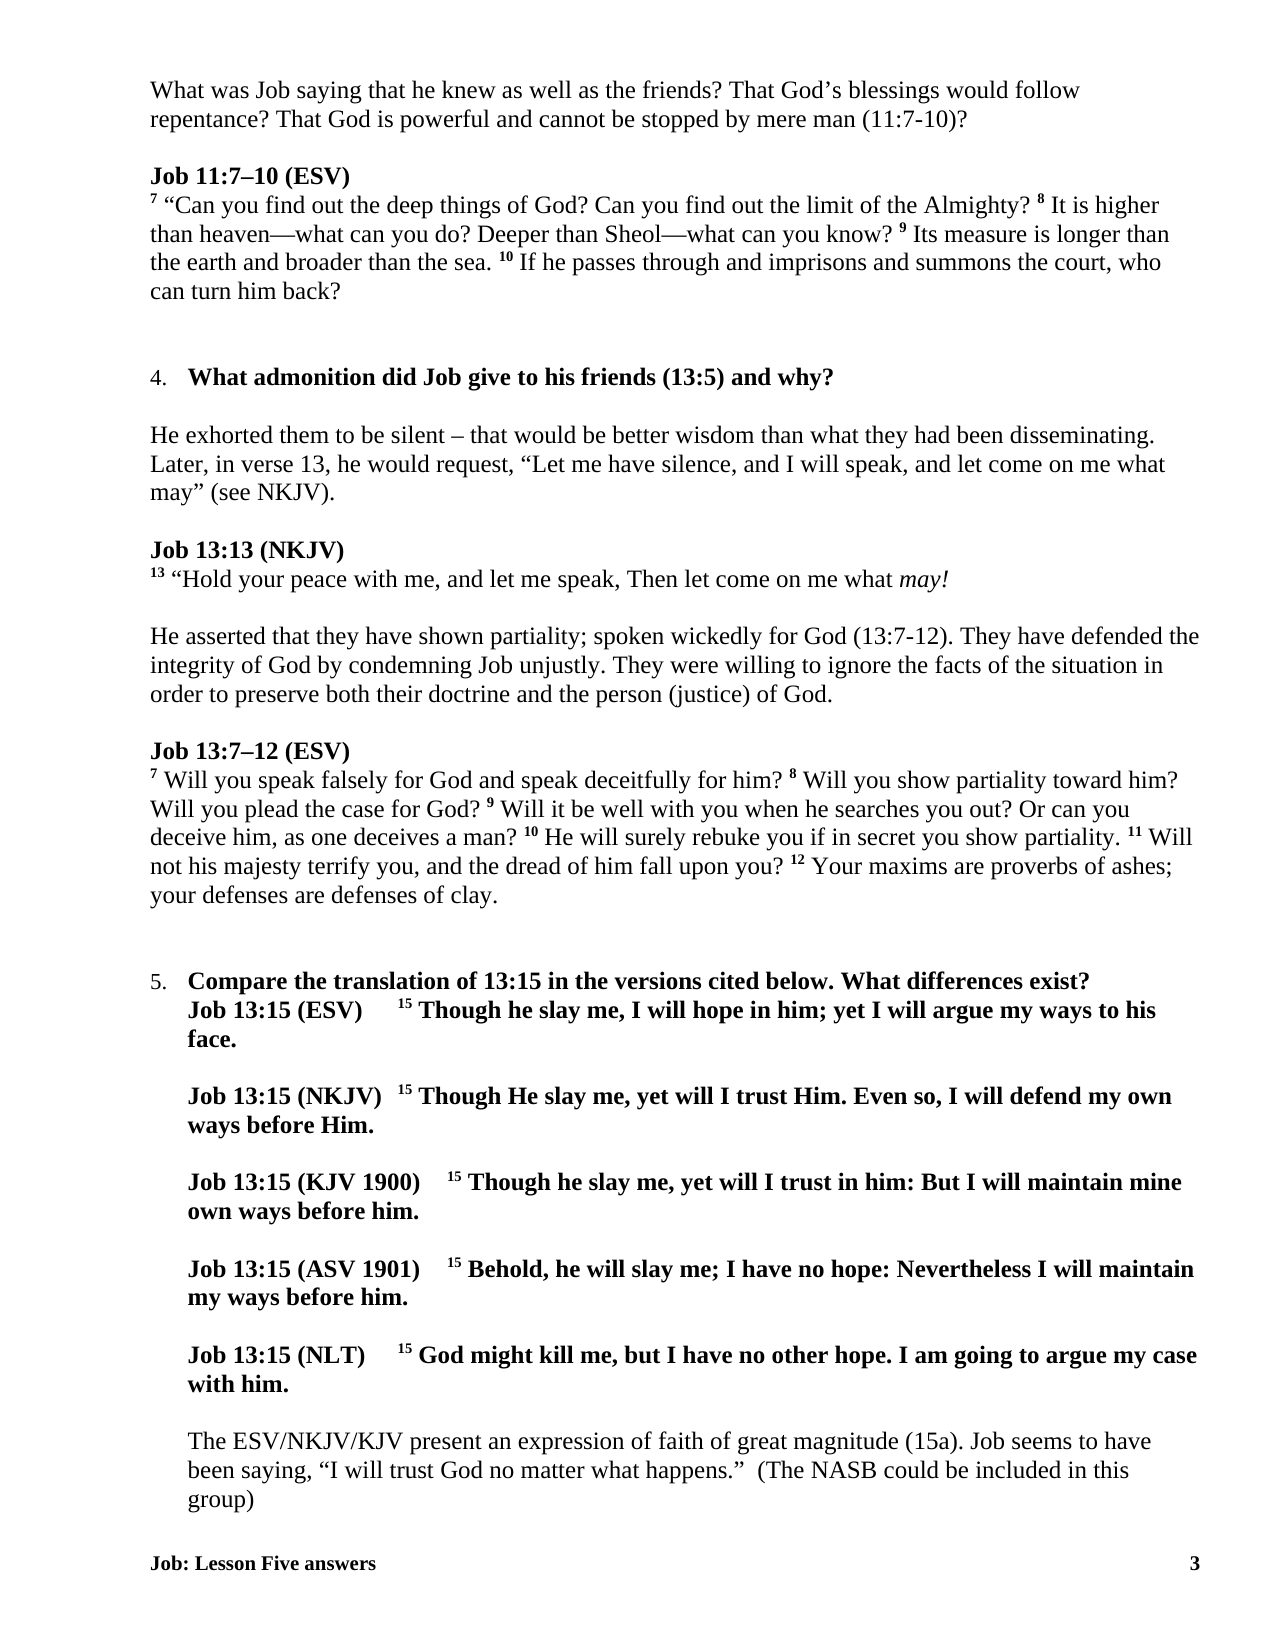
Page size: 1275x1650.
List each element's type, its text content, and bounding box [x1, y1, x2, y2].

text The ESV/NKJV/KJV present an expression of faith of great magnitude (15a). Job seems to have been saying, “I will trust God no matter what happens.” (The NASB could be included in this group) [187, 1426, 1201, 1512]
text 7 “Can you find out the deep things of God? Can you find out the limit of the Almighty? 8 It is higher than heaven—what can you do? Deeper than Sheol—what can you know? 9 Its measure is longer than the earth and broader than the sea. 10 If he passes through and imprisons and summons the court, who can turn him back? [150, 190, 1201, 305]
text 13 “Hold your peace with me, and let me speak, Then let come on me what may! [150, 564, 1201, 592]
text Job 13:7–12 (ESV) [150, 736, 1201, 765]
text He asserted that they have shown partiality; spoken wickedly for God (13:7-12). They have defended the integrity of God by condemning Job unjustly. They were willing to ignore the facts of the situation in order to preserve both their doctrine and the person (justice) of God. [150, 621, 1201, 707]
text Job 13:15 (ESV) 15 Though he slay me, I will hope in him; yet I will argue my ways to his face. [187, 995, 1201, 1052]
text Job 11:7–10 (ESV) [150, 161, 1201, 190]
list Compare the translation of 13:15 in the versions cited below. What differences exist? [150, 966, 1201, 995]
list What admonition did Job give to his friends (13:5) and why? [150, 362, 1201, 391]
text Job 13:15 (NKJV) 15 Though He slay me, yet will I trust Him. Even so, I will defend my own ways before Him. [187, 1081, 1201, 1139]
text What was Job saying that he knew as well as the friends? That God’s blessings would follow repentance? That God is powerful and cannot be stopped by mere man (11:7-10)? [150, 75, 1201, 132]
text Job 13:15 (NLT) 15 God might kill me, but I have no other hope. I am going to argue my case with him. [187, 1340, 1201, 1397]
text Job 13:15 (ASV 1901) 15 Behold, he will slay me; I have no hope: Nevertheless I will maintain my ways before him. [187, 1254, 1201, 1311]
text Job 13:15 (KJV 1900) 15 Though he slay me, yet will I trust in him: But I will maintain mine own ways before him. [187, 1167, 1201, 1225]
text 7 Will you speak falsely for God and speak deceitfully for him? 8 Will you show partiality toward him? Will you plead the case for God? 9 Will it be well with you when he searches you out? Or can you deceive him, as one deceives a man? 10 He will surely rebuke you if in secret you show partiality. 11 Will not his majesty terrify you, and the dread of him fall upon you? 12 Your maxims are proverbs of ashes; your defenses are defenses of clay. [150, 765, 1201, 909]
text He exhorted them to be silent – that would be better wisdom than what they had been disseminating. Later, in verse 13, he would request, “Let me have silence, and I will speak, and let come on me what may” (see NKJV). [150, 420, 1201, 506]
text Job 13:13 (NKJV) [150, 535, 1201, 564]
